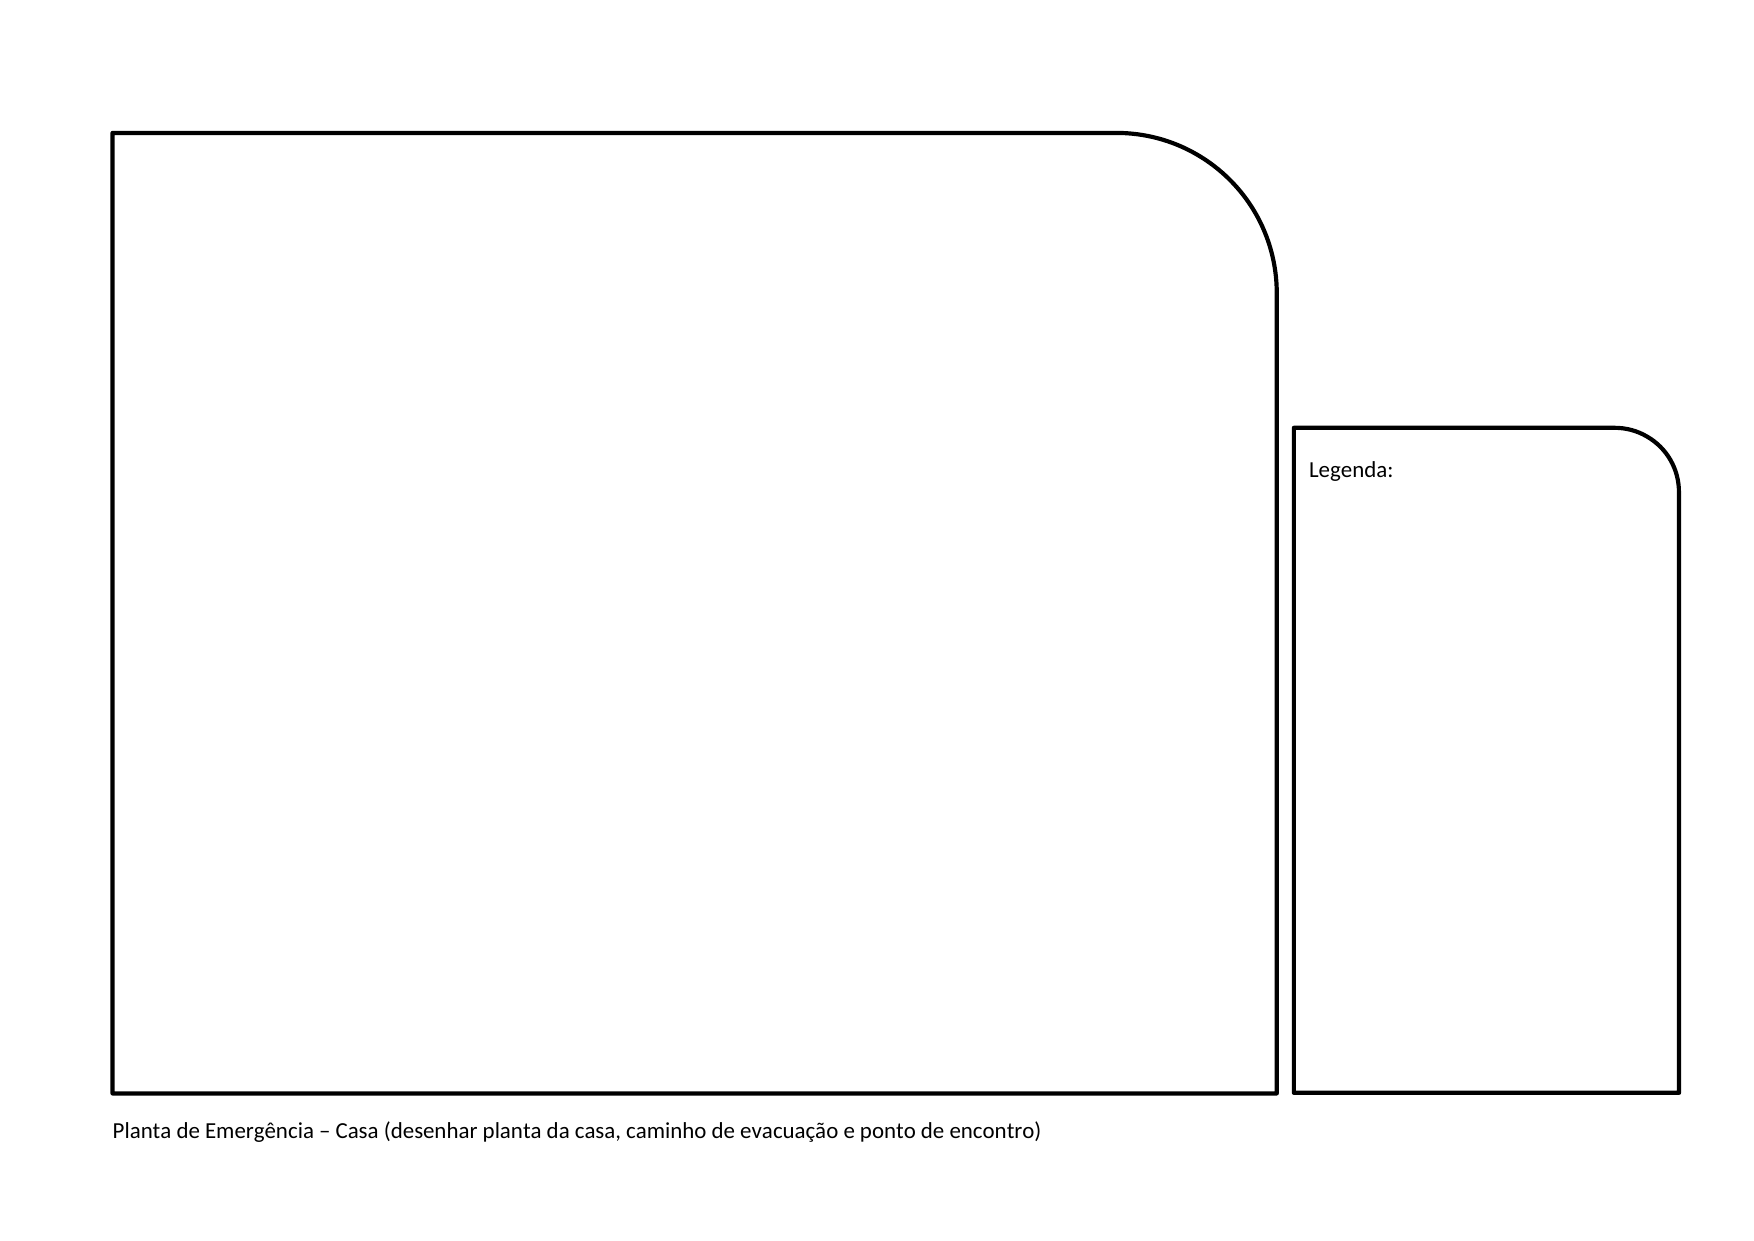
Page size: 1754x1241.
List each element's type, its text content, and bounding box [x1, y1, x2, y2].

text Planta de Emergência – Casa (desenhar planta da casa, caminho de evacuação e ponto de encontro) [112, 1116, 1641, 1144]
